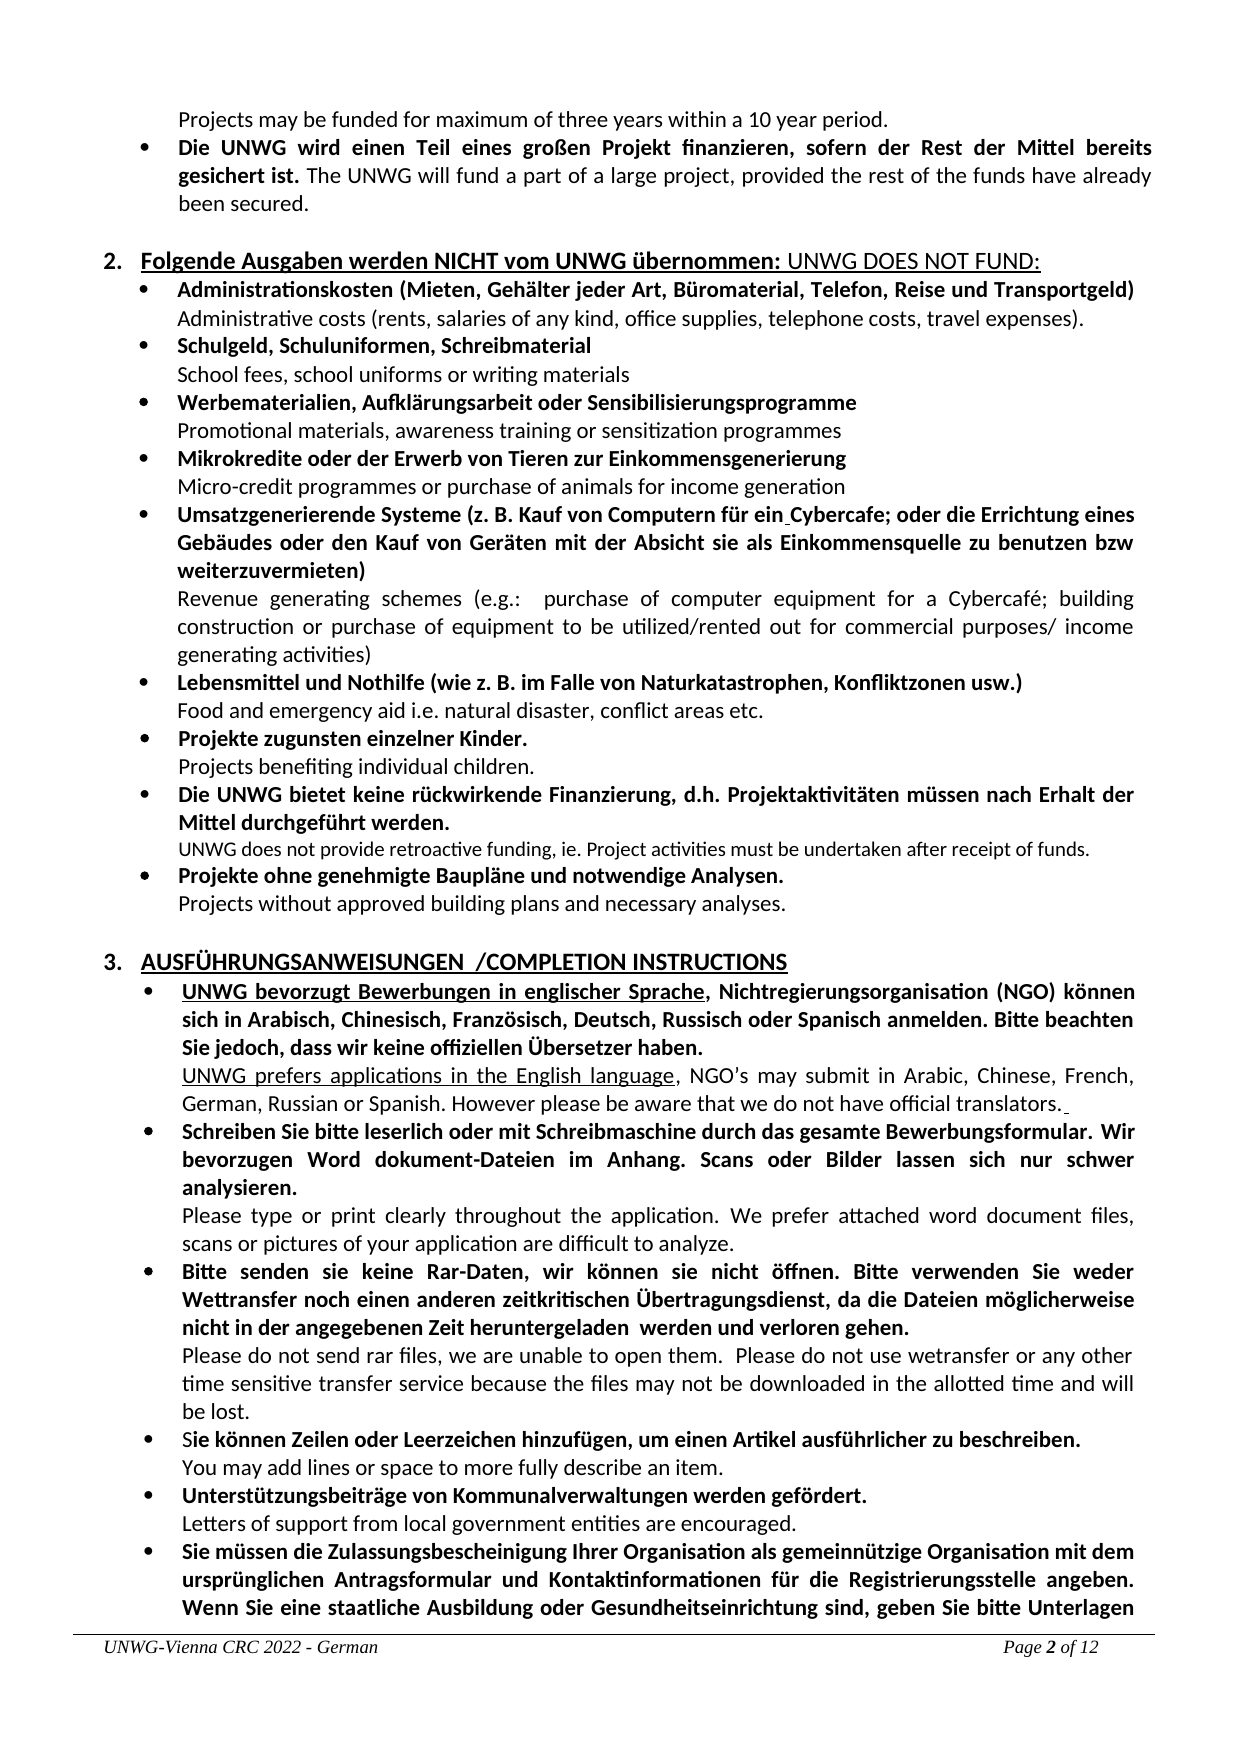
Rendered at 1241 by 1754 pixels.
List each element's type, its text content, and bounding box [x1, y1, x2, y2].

list Administrationskosten (Mieten, Gehälter jeder Art, Büromaterial, Telefon, Reise und Transportgeld) Administrative costs (rents, salaries of any kind, office supplies, telephone costs, travel expenses). [139, 276, 1135, 332]
text Projects may be funded for maximum of three years within a 10 year period. [178, 105, 1135, 133]
list UNWG bevorzugt Bewerbungen in englischer Sprache, Nichtregierungsorganisation (NGO) können sich in Arabisch, Chinesisch, Französisch, Deutsch, Russisch oder Spanisch anmelden. Bitte beachten Sie jedoch, dass wir keine offiziellen Übersetzer haben. [144, 977, 1135, 1061]
text Please type or print clearly throughout the application. We prefer attached word document files, scans or pictures of your application are difficult to analyze. [182, 1201, 1135, 1257]
list Schreiben Sie bitte leserlich oder mit Schreibmaschine durch das gesamte Bewerbungsformular. Wir bevorzugen Word dokument-Dateien im Anhang. Scans oder Bilder lassen sich nur schwer analysieren. [144, 1117, 1135, 1201]
list Sie können Zeilen oder Leerzeichen hinzufügen, um einen Artikel ausführlicher zu beschreiben. [144, 1425, 1135, 1453]
list Projekte ohne genehmigte Baupläne und notwendige Analysen. [141, 861, 1135, 889]
list Bitte senden sie keine Rar-Daten, wir können sie nicht öffnen. Bitte verwenden Sie weder Wettransfer noch einen anderen zeitkritischen Übertragungsdienst, da die Dateien möglicherweise nicht in der angegebenen Zeit heruntergeladen werden und verloren gehen. [144, 1257, 1135, 1341]
text Food and emergency aid i.e. natural disaster, conflict areas etc. [177, 696, 1135, 724]
list Mikrokredite oder der Erwerb von Tieren zur Einkommensgenerierung [139, 444, 1135, 472]
text You may add lines or space to more fully describe an item. [182, 1453, 1135, 1481]
list Please do not send rar files, we are unable to open them. Please do not use wetransfer or any other time sensitive transfer service because the files may not be downloaded in the allotted time and will be lost. [182, 1341, 1135, 1425]
text Letters of support from local government entities are encouraged. [182, 1509, 1135, 1537]
list Werbematerialien, Aufklärungsarbeit oder Sensibilisierungsprogramme [139, 388, 1135, 416]
list Lebensmittel und Nothilfe (wie z. B. im Falle von Naturkatastrophen, Konfliktzonen usw.) [139, 668, 1135, 696]
text Micro-credit programmes or purchase of animals for income generation [177, 472, 1135, 500]
text Revenue generating schemes (e.g.: purchase of computer equipment for a Cybercafé; building construction or purchase of equipment to be utilized/rented out for commercial purposes/ income generating activities) [177, 584, 1135, 668]
list Folgende Ausgaben werden NICHT vom UNWG übernommen: UNWG DOES NOT FUND: [103, 245, 1135, 276]
text Projects benefiting individual children. [178, 752, 1135, 780]
text Promotional materials, awareness training or sensitization programmes [177, 416, 1135, 444]
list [144, 1537, 1135, 1621]
list Unterstützungsbeiträge von Kommunalverwaltungen werden gefördert. [144, 1481, 1135, 1509]
list Projekte zugunsten einzelner Kinder. [141, 724, 1135, 752]
list Die UNWG wird einen Teil eines großen Projekt finanzieren, sofern der Rest der Mittel bereits gesichert ist. The UNWG will fund a part of a large project, provided the rest of the funds have already been secured. [141, 133, 1153, 217]
list Schulgeld, Schuluniformen, Schreibmaterial [139, 332, 1135, 360]
text Projects without approved building plans and necessary analyses. [178, 889, 1135, 917]
list AUSFÜHRUNGSANWEISUNGEN /COMPLETION INSTRUCTIONS [103, 946, 1135, 977]
text UNWG does not provide retroactive funding, ie. Project activities must be undertaken after receipt of funds. [178, 836, 1135, 861]
text School fees, school uniforms or writing materials [177, 360, 1135, 388]
list Umsatzgenerierende Systeme (z. B. Kauf von Computern für ein Cybercafe; oder die Errichtung eines Gebäudes oder den Kauf von Geräten mit der Absicht sie als Einkommensquelle zu benutzen bzw weiterzuvermieten) [139, 500, 1135, 584]
list Die UNWG bietet keine rückwirkende Finanzierung, d.h. Projektaktivitäten müssen nach Erhalt der Mittel durchgeführt werden. [141, 780, 1135, 836]
text UNWG prefers applications in the English language, NGO’s may submit in Arabic, Chinese, French, German, Russian or Spanish. However please be aware that we do not have official translators. [182, 1061, 1135, 1117]
